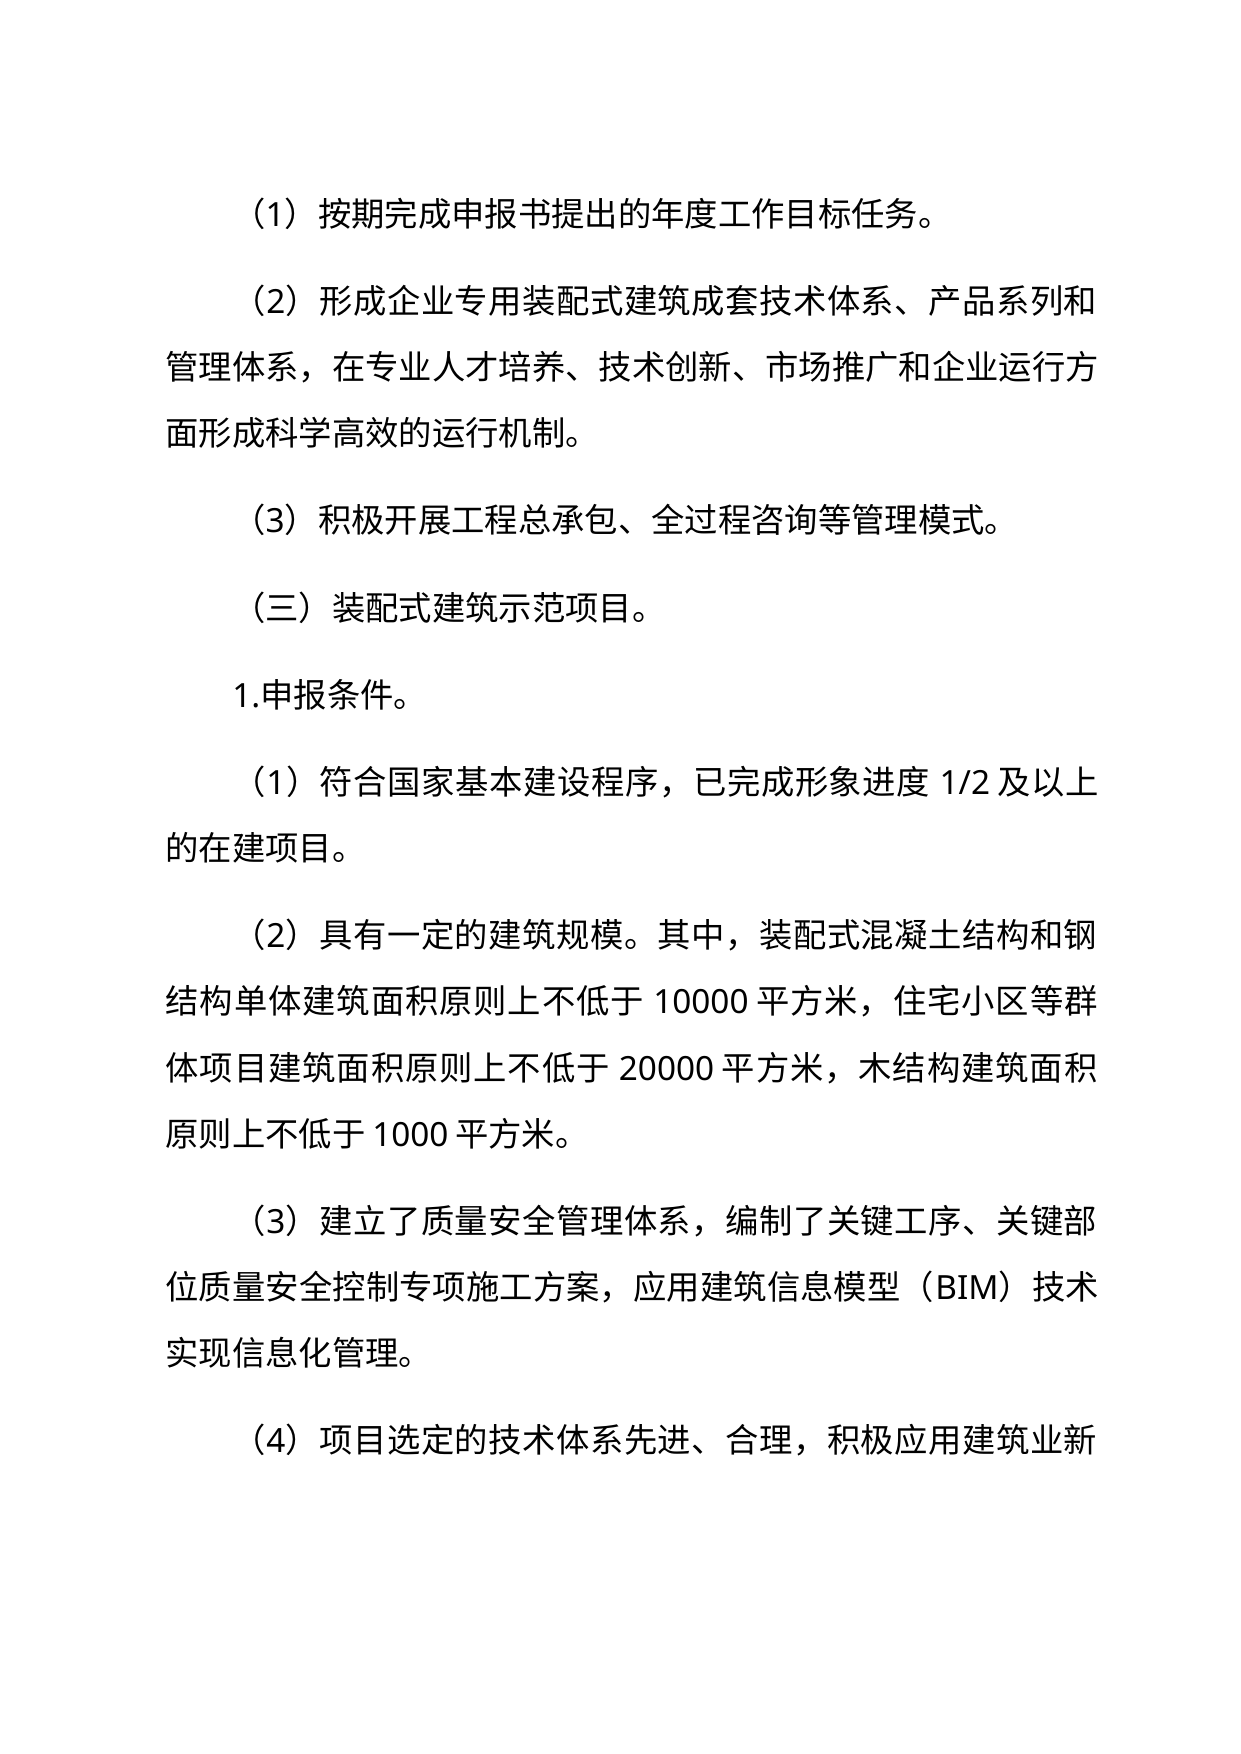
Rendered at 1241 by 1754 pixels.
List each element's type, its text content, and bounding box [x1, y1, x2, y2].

text （三）装配式建筑示范项目。 [165, 572, 1099, 639]
text （1）按期完成申报书提出的年度工作目标任务。 [165, 179, 1099, 245]
text （3）积极开展工程总承包、全过程咨询等管理模式。 [165, 485, 1099, 552]
text （3）建立了质量安全管理体系，编制了关键工序、关键部位质量安全控制专项施工方案，应用建筑信息模型（BIM）技术实现信息化管理。 [165, 1186, 1099, 1384]
text （2）形成企业专用装配式建筑成套技术体系、产品系列和管理体系，在专业人才培养、技术创新、市场推广和企业运行方面形成科学高效的运行机制。 [165, 266, 1099, 464]
text （1）符合国家基本建设程序，已完成形象进度1/2及以上的在建项目。 [165, 747, 1099, 879]
text 1.申报条件。 [165, 659, 1099, 726]
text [165, 1405, 1099, 1472]
text （2）具有一定的建筑规模。其中，装配式混凝土结构和钢结构单体建筑面积原则上不低于10000平方米，住宅小区等群体项目建筑面积原则上不低于20000平方米，木结构建筑面积原则上不低于1000平方米。 [165, 900, 1099, 1165]
